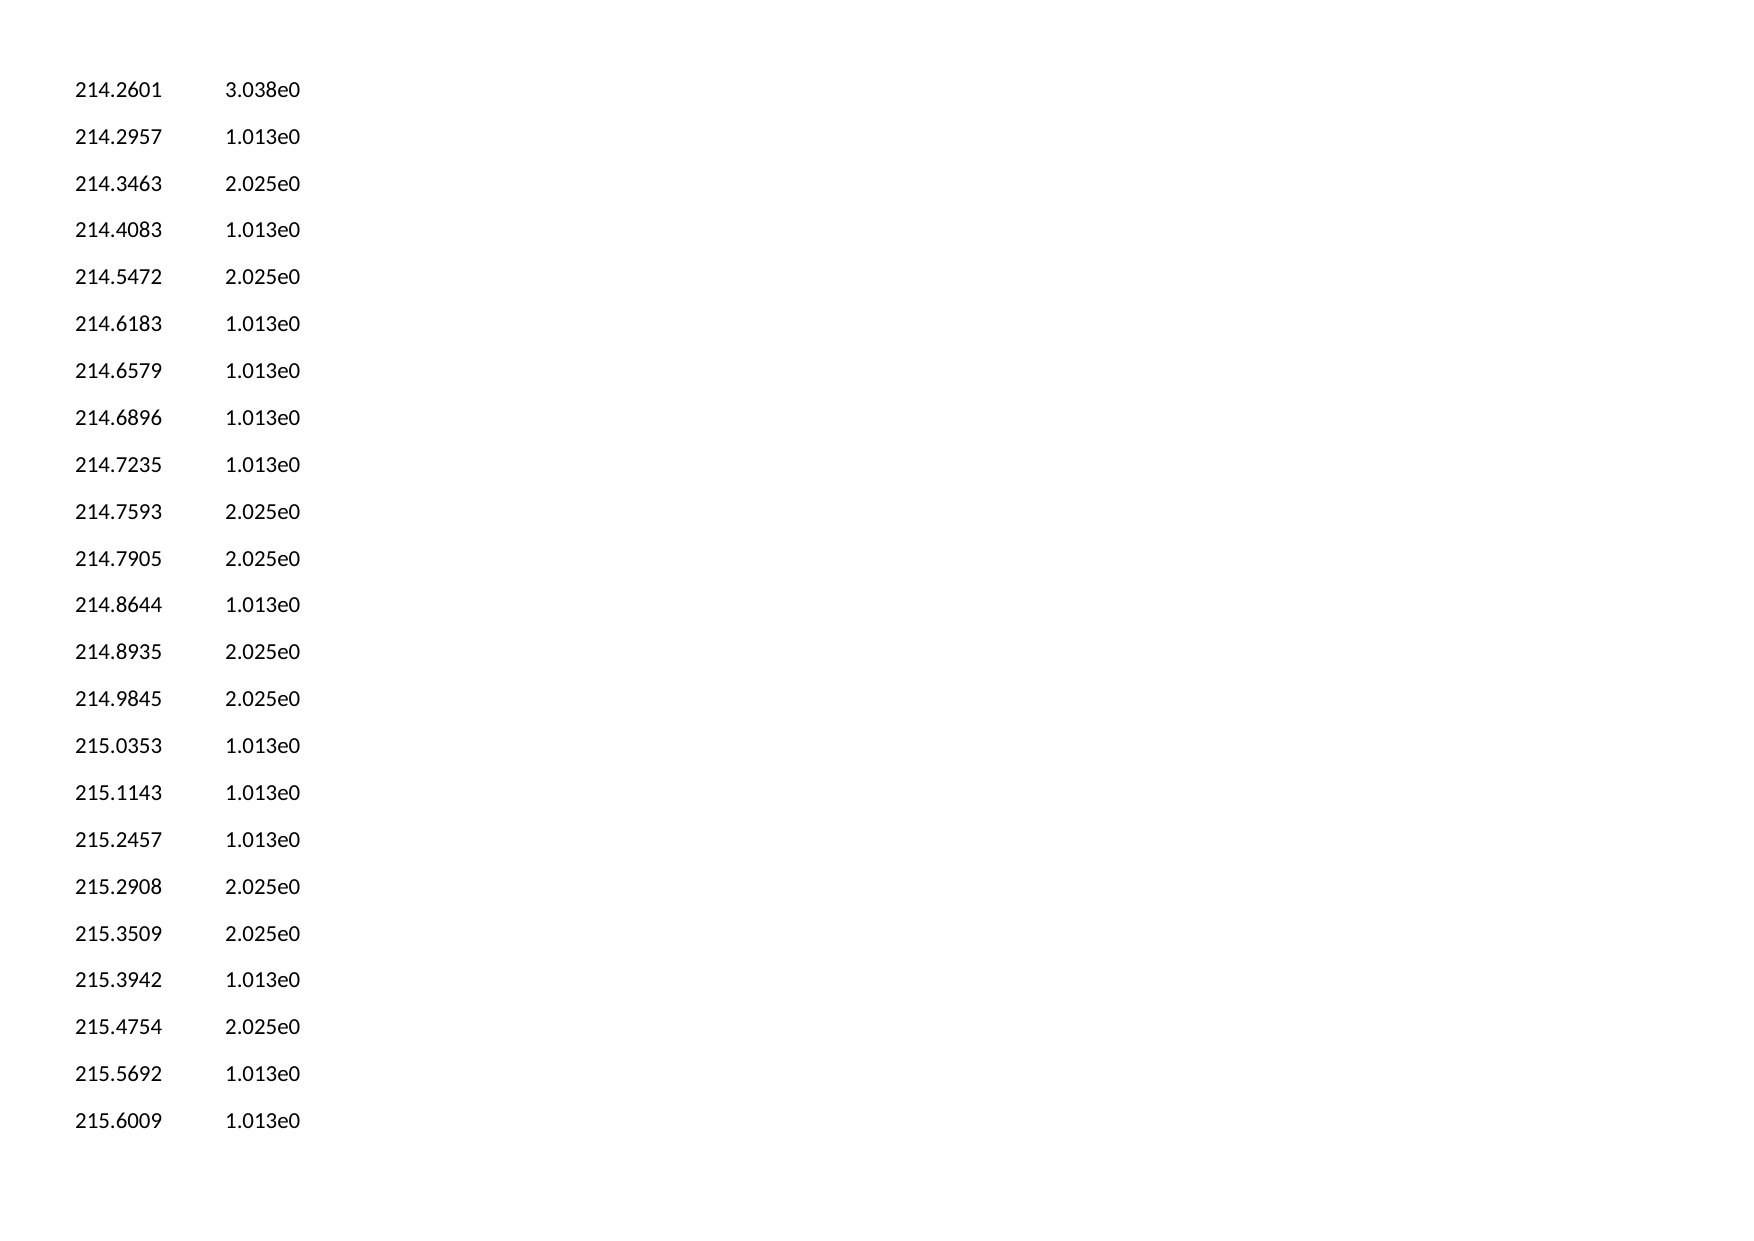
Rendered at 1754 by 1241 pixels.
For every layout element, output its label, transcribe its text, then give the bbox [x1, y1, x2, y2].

text 214.7235 1.013e0 [75, 450, 1679, 478]
text 215.1143 1.013e0 [75, 778, 1679, 806]
text 215.3942 1.013e0 [75, 966, 1679, 994]
text 215.3509 2.025e0 [75, 919, 1679, 947]
text 214.4083 1.013e0 [75, 216, 1679, 244]
text 215.2908 2.025e0 [75, 872, 1679, 900]
text 215.2457 1.013e0 [75, 825, 1679, 853]
text 215.6009 1.013e0 [75, 1106, 1679, 1134]
text 215.4754 2.025e0 [75, 1012, 1679, 1041]
text 214.6183 1.013e0 [75, 309, 1679, 337]
text 214.3463 2.025e0 [75, 169, 1679, 197]
text 214.2601 3.038e0 [75, 75, 1679, 103]
text 214.5472 2.025e0 [75, 262, 1679, 291]
text 215.0353 1.013e0 [75, 731, 1679, 759]
text 214.8935 2.025e0 [75, 637, 1679, 666]
text 214.6896 1.013e0 [75, 403, 1679, 431]
text 214.8644 1.013e0 [75, 591, 1679, 619]
text 214.2957 1.013e0 [75, 122, 1679, 150]
text 214.9845 2.025e0 [75, 684, 1679, 712]
text 214.6579 1.013e0 [75, 356, 1679, 384]
text 214.7593 2.025e0 [75, 497, 1679, 525]
text 214.7905 2.025e0 [75, 544, 1679, 572]
text 215.5692 1.013e0 [75, 1059, 1679, 1087]
